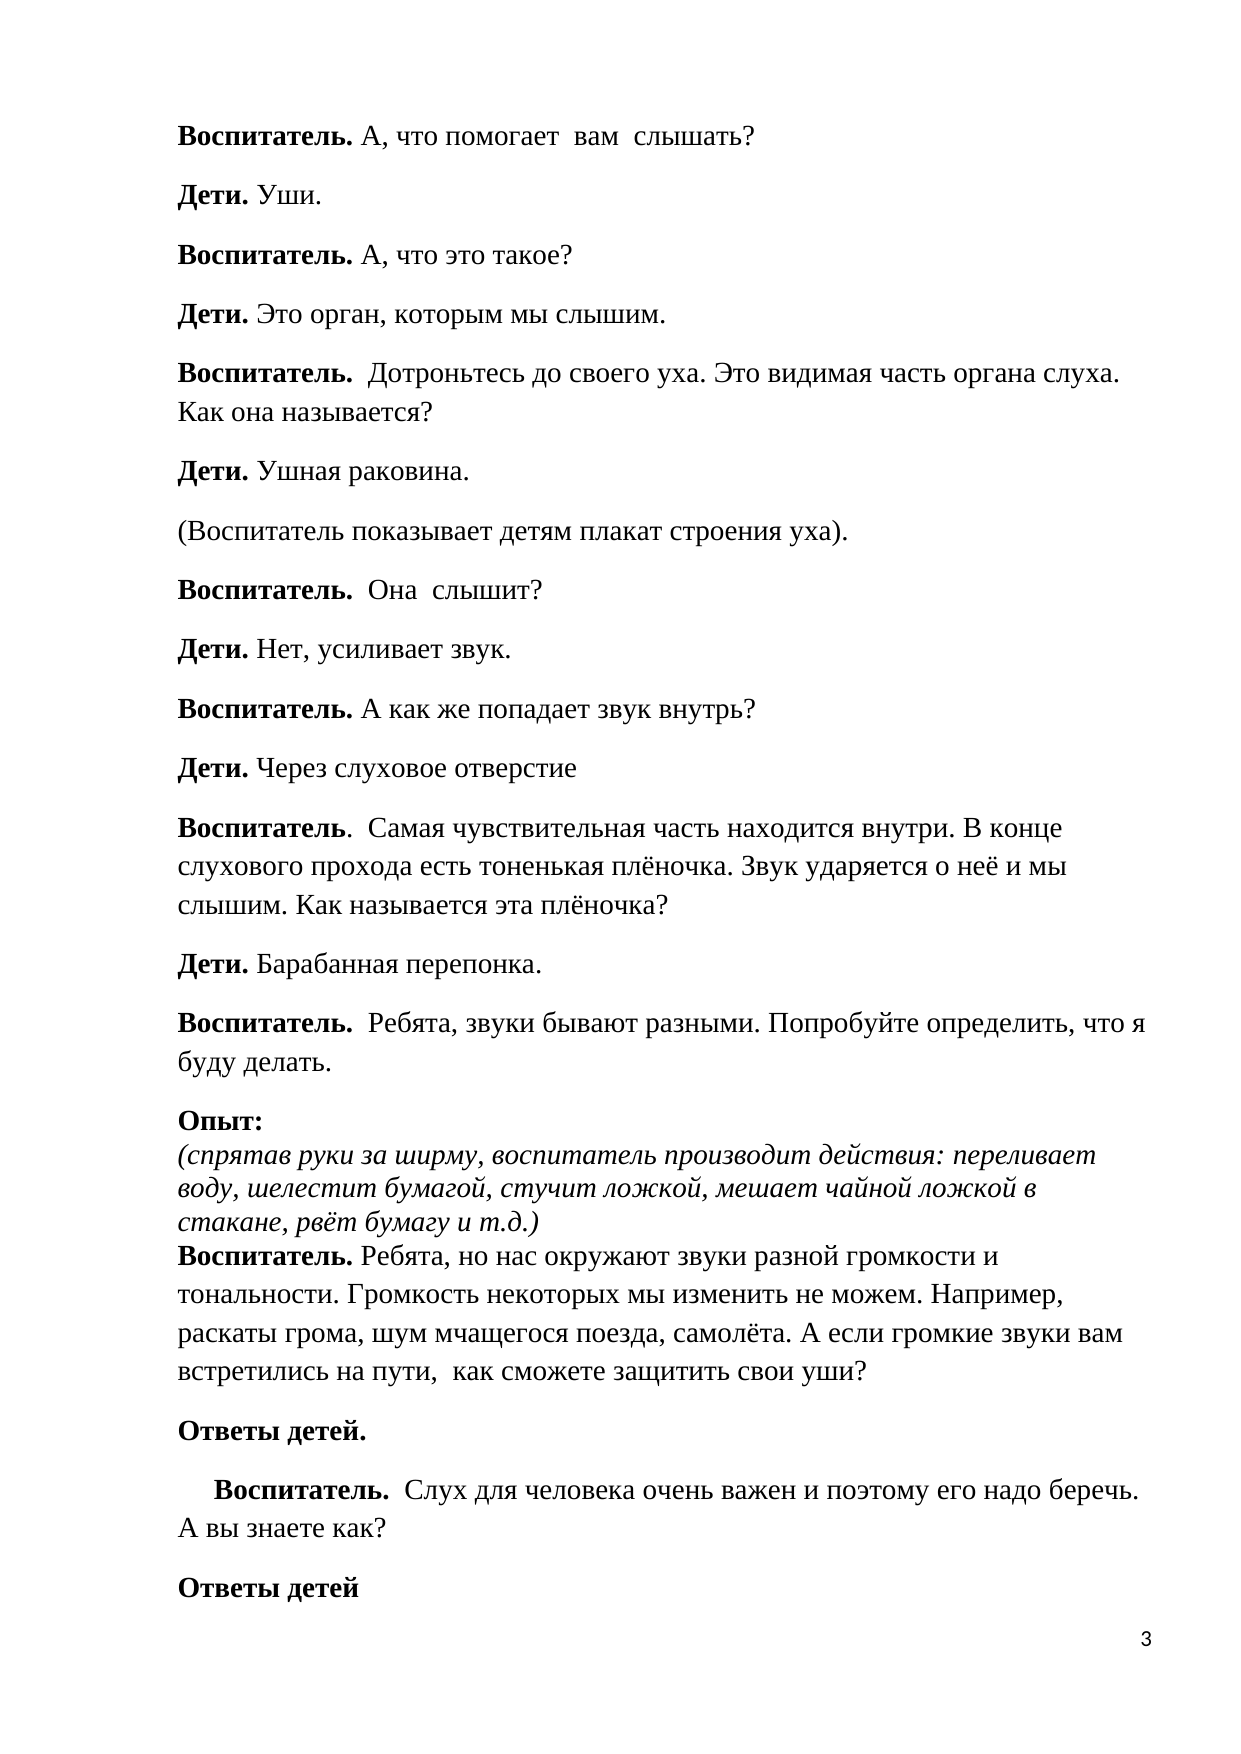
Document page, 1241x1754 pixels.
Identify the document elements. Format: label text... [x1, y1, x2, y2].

text Воспитатель. Ребята, но нас окружают звуки разной громкости и тональности. Громкость некоторых мы изменить не можем. Например, раскаты грома, шум мчащегося поезда, самолёта. А если громкие звуки вам встретились на пути, как сможете защитить свои уши? [177, 1238, 1152, 1387]
text Ответы детей. [177, 1413, 1152, 1446]
text Дети. Ушная раковина. [177, 453, 1152, 487]
text Ответы детей [177, 1570, 1152, 1603]
text Воспитатель. А, что помогает вам слышать? [177, 118, 1152, 152]
text Воспитатель. А как же попадает звук внутрь? [177, 691, 1152, 724]
text Воспитатель. А, что это такое? [177, 237, 1152, 270]
text Опыт: [177, 1103, 1152, 1137]
text (спрятав руки за ширму, воспитатель производит действия: переливает воду, шелестит бумагой, стучит ложкой, мешает чайной ложкой в стакане, рвёт бумагу и т.д.) [177, 1137, 1152, 1238]
text Воспитатель. Дотроньтесь до своего уха. Это видимая часть органа слуха. Как она называется? [177, 356, 1152, 428]
text Дети. Уши. [177, 177, 1152, 211]
text Воспитатель. Она слышит? [177, 572, 1152, 606]
text Воспитатель. Слух для человека очень важен и поэтому его надо беречь. А вы знаете как? [177, 1472, 1152, 1544]
text Воспитатель. Самая чувствительная часть находится внутри. В конце слухового прохода есть тоненькая плёночка. Звук ударяется о неё и мы слышим. Как называется эта плёночка? [177, 810, 1152, 920]
text Дети. Барабанная перепонка. [177, 946, 1152, 980]
text Дети. Это орган, которым мы слышим. [177, 296, 1152, 330]
text Дети. Нет, усиливает звук. [177, 632, 1152, 665]
text Воспитатель. Ребята, звуки бывают разными. Попробуйте определить, что я буду делать. [177, 1006, 1152, 1078]
text Дети. Через слуховое отверстие [177, 750, 1152, 784]
text (Воспитатель показывает детям плакат строения уха). [177, 513, 1152, 546]
